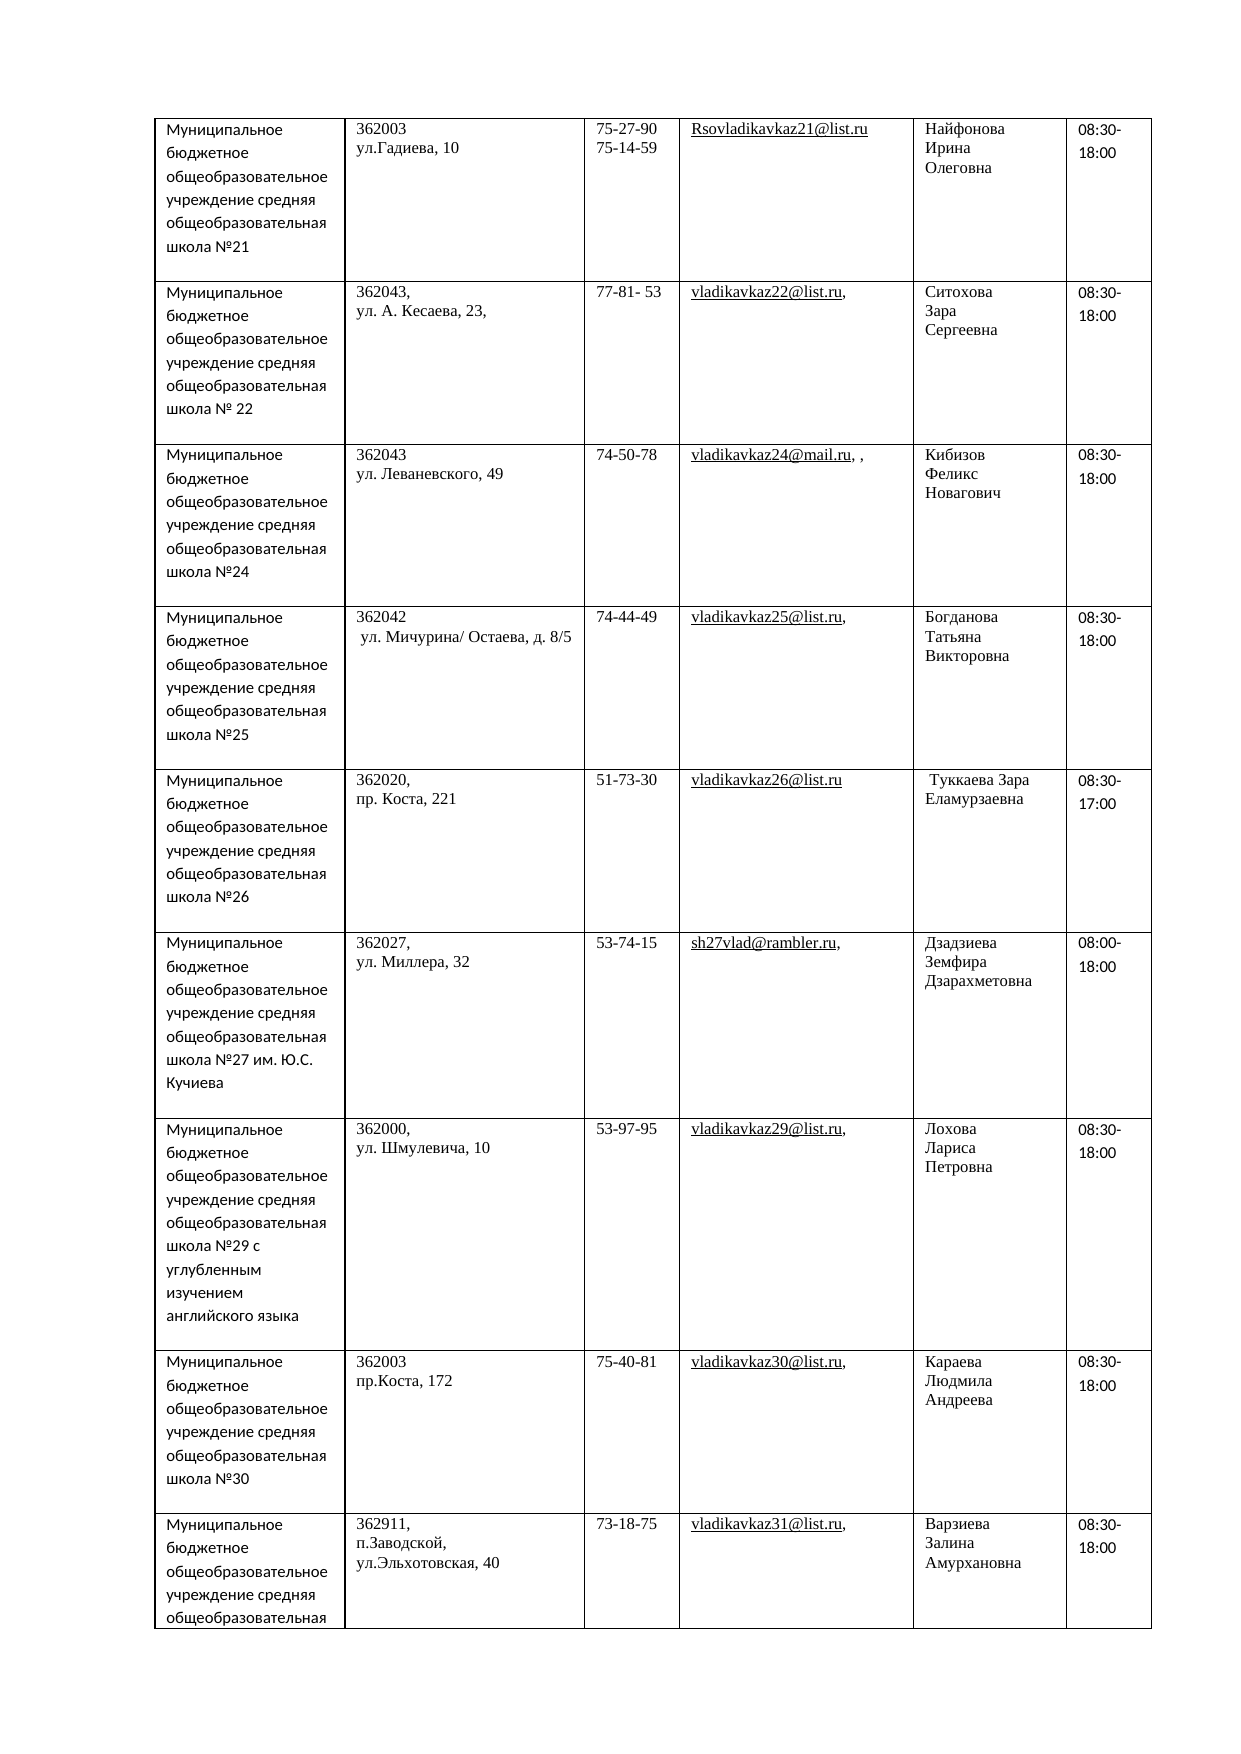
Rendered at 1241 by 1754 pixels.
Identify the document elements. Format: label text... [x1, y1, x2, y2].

table_cell 53-74-15 [585, 933, 679, 1118]
table_cell 362027, ул. Миллера, 32 [346, 933, 584, 1118]
table_cell 08:30-18:00 [1067, 119, 1151, 281]
table_cell 08:00-18:00 [1067, 933, 1151, 1118]
table_cell 362043 ул. Леваневского, 49 [346, 445, 584, 606]
table_cell Лохова Лариса Петровна [914, 1119, 1066, 1350]
table_cell vladikavkaz25@list.ru, [680, 607, 913, 769]
table_cell 362003 ул.Гадиева, 10 [346, 119, 584, 281]
table_cell 74-50-78 [585, 445, 679, 606]
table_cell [914, 1514, 1066, 1628]
table_cell Караева Людмила Андреева [914, 1351, 1066, 1513]
table_cell vladikavkaz24@mail.ru, , [680, 445, 913, 606]
table_cell Rsovladikavkaz21@list.ru [680, 119, 913, 281]
table_cell 74-44-49 [585, 607, 679, 769]
table_cell 75-40-81 [585, 1351, 679, 1513]
table_cell 08:30-18:00 [1067, 1514, 1151, 1628]
table_cell 08:30-17:00 [1067, 770, 1151, 932]
table_cell 08:30-18:00 [1067, 607, 1151, 769]
table_cell Туккаева Зара Еламурзаевна [914, 770, 1066, 932]
table_cell 362020, пр. Коста, 221 [346, 770, 584, 932]
table_cell 08:30-18:00 [1067, 282, 1151, 443]
table_cell Муниципальное бюджетное общеобразовательное учреждение средняя общеобразовательная школа №21 [156, 119, 344, 281]
table_cell vladikavkaz29@list.ru, [680, 1119, 913, 1350]
table_cell vladikavkaz22@list.ru, [680, 282, 913, 443]
table_cell 08:30-18:00 [1067, 1119, 1151, 1350]
table_cell 362043, ул. А. Кесаева, 23, [346, 282, 584, 443]
table_cell Муниципальное бюджетное общеобразовательное учреждение средняя общеобразовательная школа №30 [156, 1351, 344, 1513]
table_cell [156, 1514, 344, 1628]
table_cell Муниципальное бюджетное общеобразовательное учреждение средняя общеобразовательная школа №25 [156, 607, 344, 769]
table_cell 08:30-18:00 [1067, 445, 1151, 606]
table_cell 51-73-30 [585, 770, 679, 932]
table_cell 77-81- 53 [585, 282, 679, 443]
table_cell 53-97-95 [585, 1119, 679, 1350]
table_cell Найфонова Ирина Олеговна [914, 119, 1066, 281]
table_cell sh27vlad@rambler.ru, [680, 933, 913, 1118]
table_cell 08:30-18:00 [1067, 1351, 1151, 1513]
table_cell Муниципальное бюджетное общеобразовательное учреждение средняя общеобразовательная школа №29 с углубленным изучением английского языка [156, 1119, 344, 1350]
table_cell Муниципальное бюджетное общеобразовательное учреждение средняя общеобразовательная школа №26 [156, 770, 344, 932]
table_cell 362000, ул. Шмулевича, 10 [346, 1119, 584, 1350]
table_cell vladikavkaz26@list.ru [680, 770, 913, 932]
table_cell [346, 1514, 584, 1628]
table_cell Ситохова Зара Сергеевна [914, 282, 1066, 443]
table_cell vladikavkaz30@list.ru, [680, 1351, 913, 1513]
table_cell 362003 пр.Коста, 172 [346, 1351, 584, 1513]
table_cell 362042 ул. Мичурина/ Остаева, д. 8/5 [346, 607, 584, 769]
table_cell Богданова Татьяна Викторовна [914, 607, 1066, 769]
table_cell Муниципальное бюджетное общеобразовательное учреждение средняя общеобразовательная школа №24 [156, 445, 344, 606]
table_cell Муниципальное бюджетное общеобразовательное учреждение средняя общеобразовательная школа № 22 [156, 282, 344, 443]
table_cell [680, 1514, 913, 1628]
table_cell Муниципальное бюджетное общеобразовательное учреждение средняя общеобразовательная школа №27 им. Ю.С. Кучиева [156, 933, 344, 1118]
table_cell Дзадзиева Земфира Дзарахметовна [914, 933, 1066, 1118]
table_cell Кибизов Феликс Новагович [914, 445, 1066, 606]
table_cell 75-27-90 75-14-59 [585, 119, 679, 281]
table_cell 73-18-75 [585, 1514, 679, 1628]
